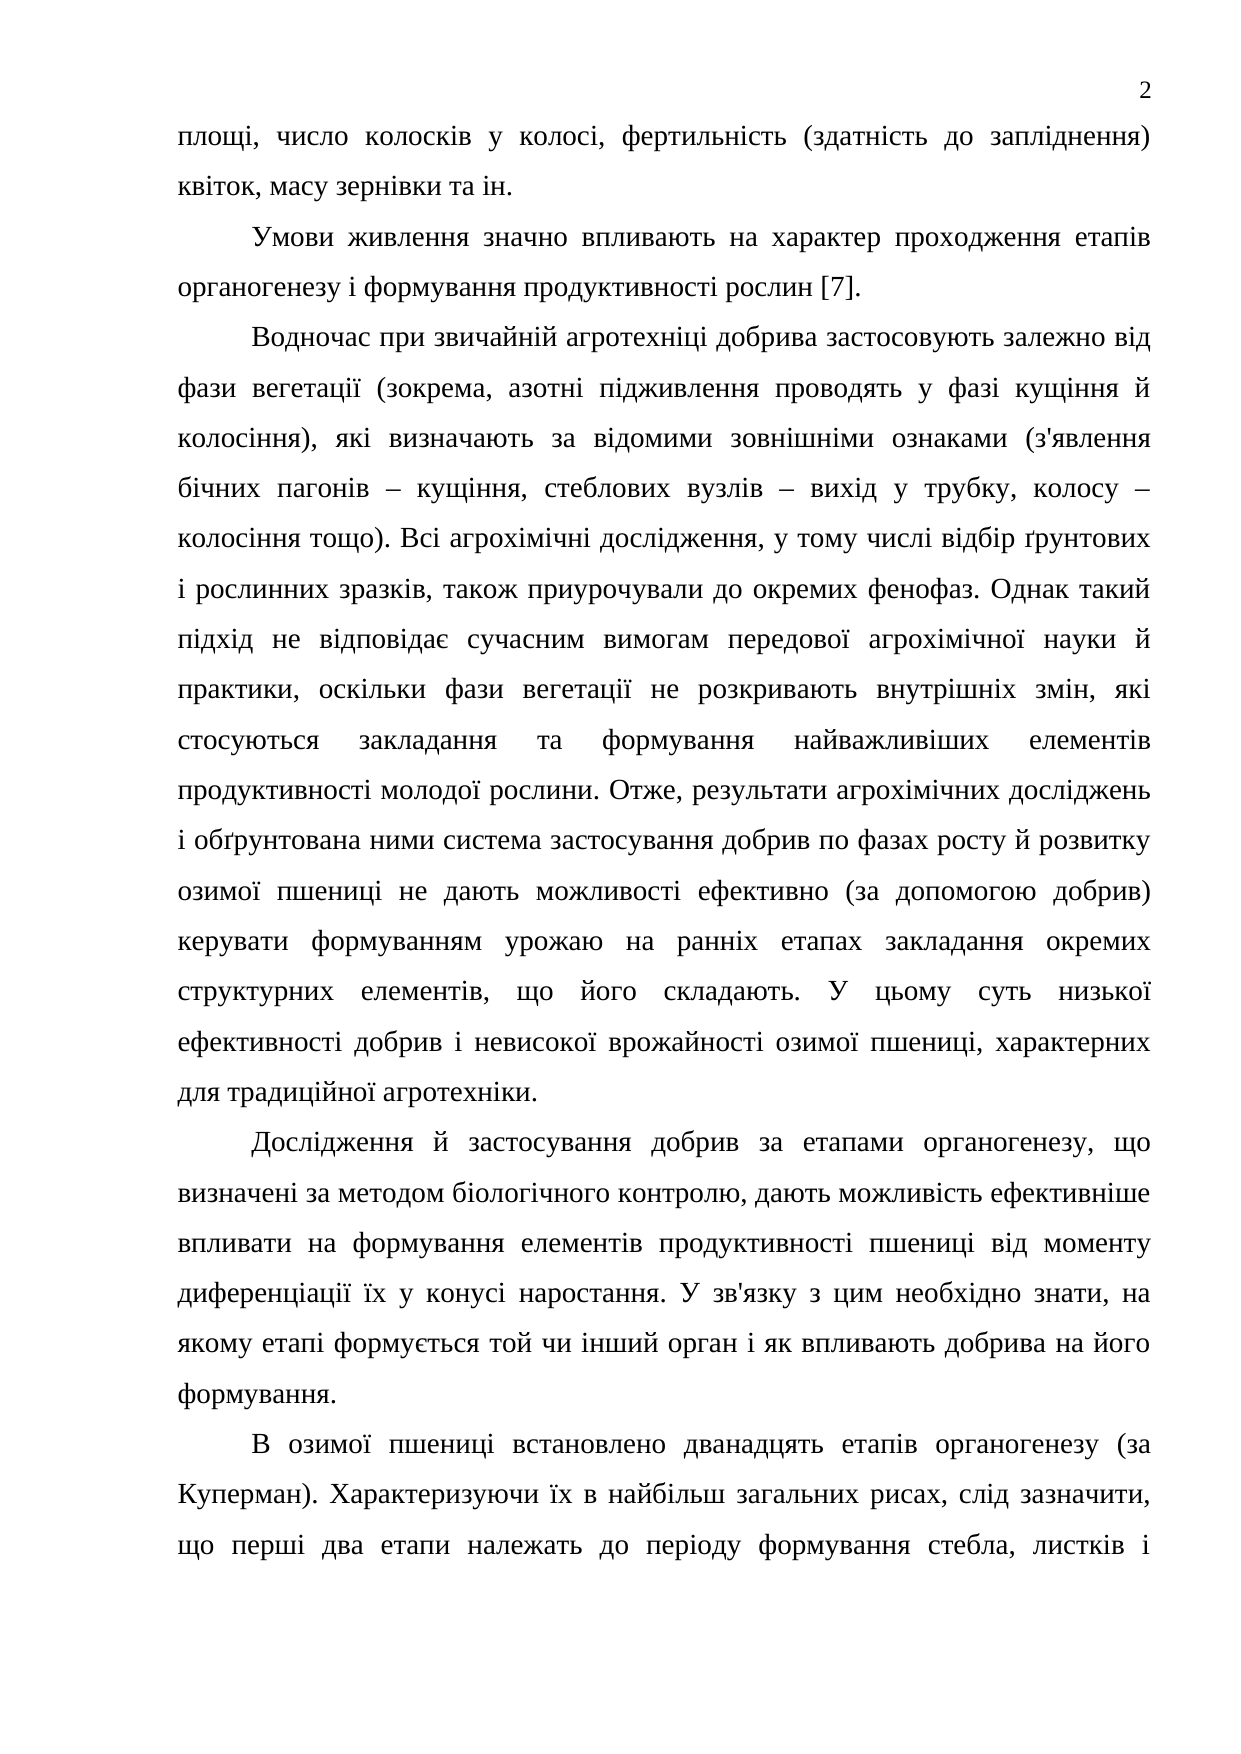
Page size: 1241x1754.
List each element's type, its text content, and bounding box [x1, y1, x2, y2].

text Дослідження й застосування добрив за етапами органогенезу, що визначені за методом біологічного контролю, дають можливість ефективніше впливати на формування елементів продуктивності пшениці від моменту диференціації їх у конусі наростання. У зв'язку з цим необхідно знати, на якому етапі формується той чи інший орган і як впливають добрива на його формування. [177, 1124, 1152, 1409]
text Умови живлення значно впливають на характер проходження етапів органогенезу і формування продуктивності рослин [7]. [177, 219, 1152, 303]
text Водночас при звичайній агротехніці добрива застосовують залежно від фази вегетації (зокрема, азотні підживлення проводять у фазі кущіння й колосіння), які визначають за відомими зовнішніми ознаками (з'явлення бічних пагонів – кущіння, стеблових вузлів – вихід у трубку, колосу – колосіння тощо). Всі агрохімічні дослідження, у тому числі відбір ґрунтових і рослинних зразків, також приурочували до окремих фенофаз. Однак такий підхід не відповідає сучасним вимогам передової агрохімічної науки й практики, оскільки фази вегетації не розкривають внутрішніх змін, які стосуються закладання та формування найважливіших елементів продуктивності молодої рослини. Отже, результати агрохімічних досліджень і обґрунтована ними система застосування добрив по фазах росту й розвитку озимої пшениці не дають можливості ефективно (за допомогою добрив) керувати формуванням урожаю на ранніх етапах закладання окремих структурних елементів, що його складають. У цьому суть низької ефективності добрив і невисокої врожайності озимої пшениці, характерних для традиційної агротехніки. [177, 319, 1152, 1108]
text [177, 118, 1152, 202]
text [177, 1426, 1152, 1560]
